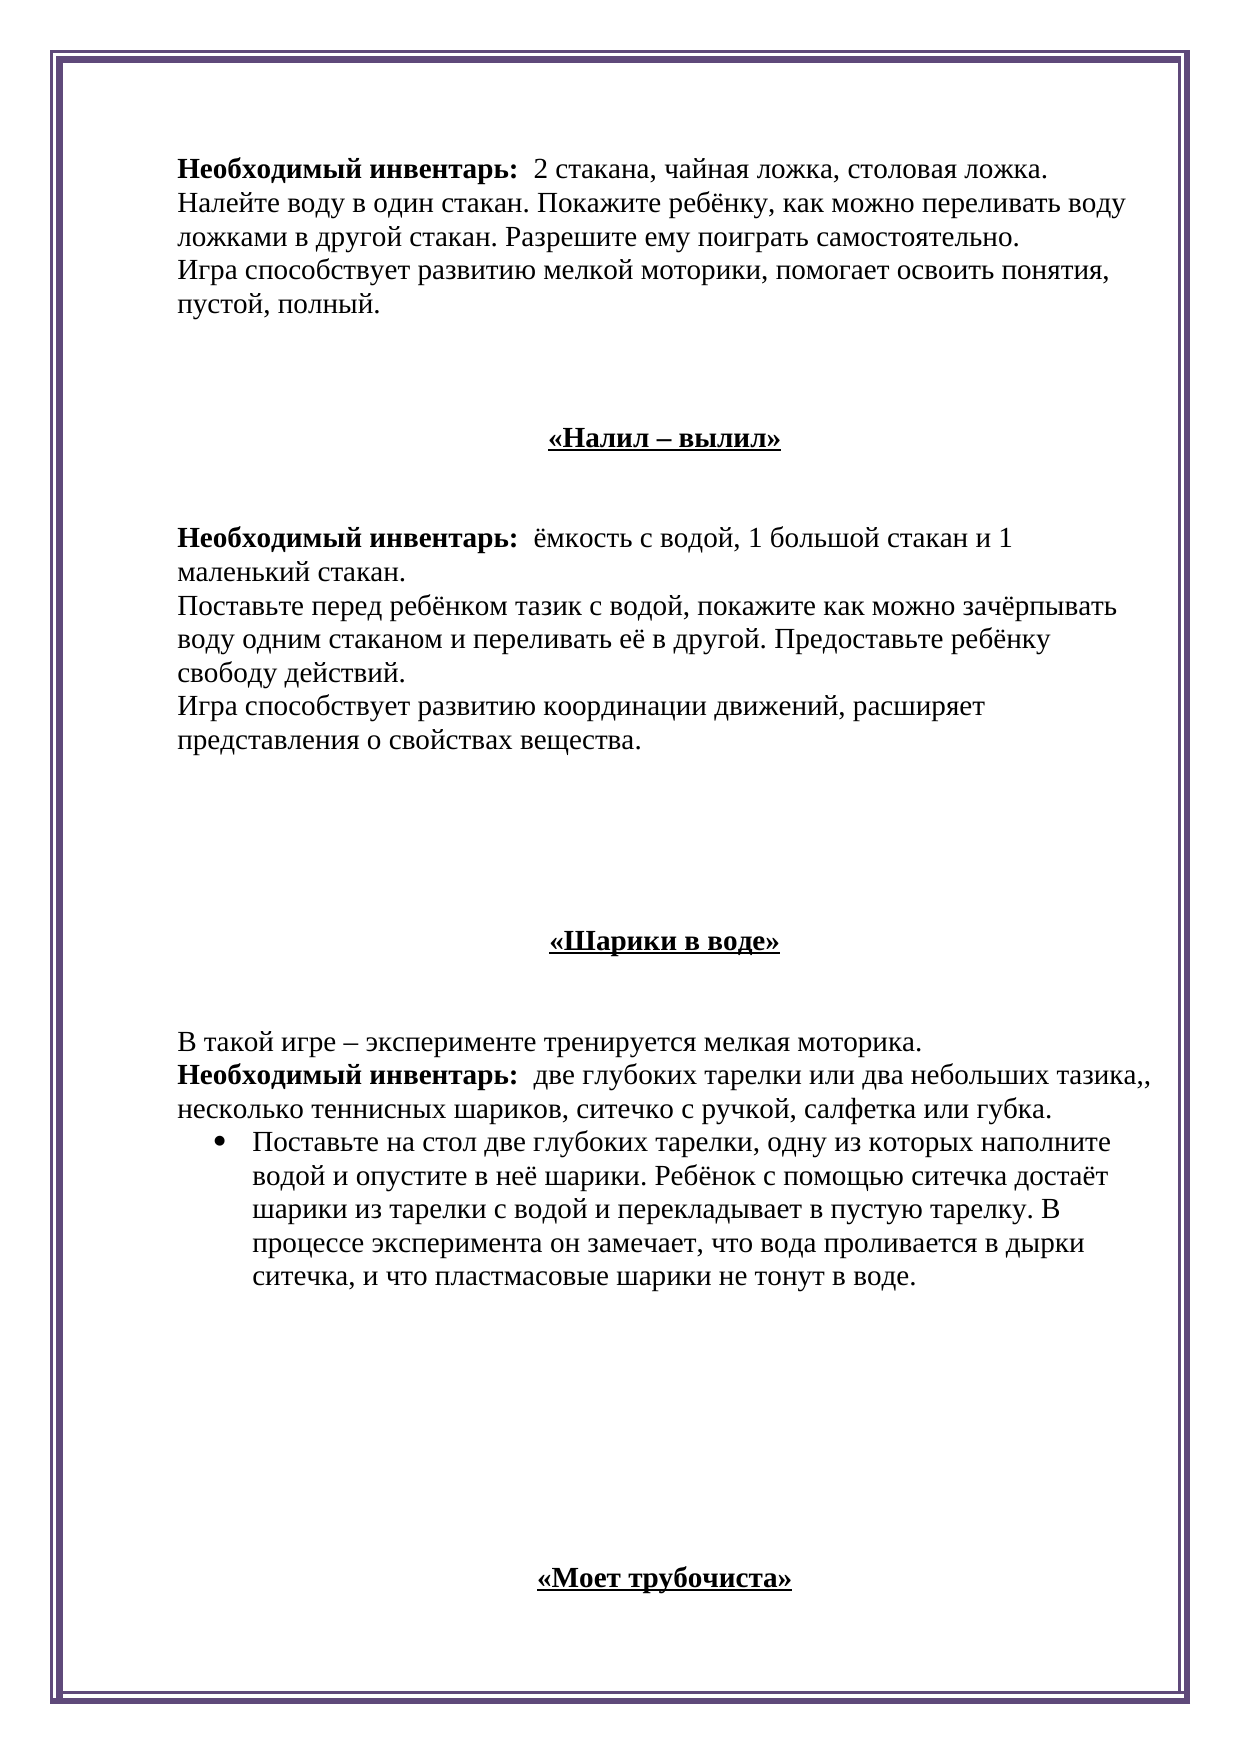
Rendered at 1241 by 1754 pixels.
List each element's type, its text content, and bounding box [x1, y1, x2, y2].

text Поставьте перед ребёнком тазик с водой, покажите как можно зачёрпывать воду одним стаканом и переливать её в другой. Предоставьте ребёнку свободу действий. [177, 588, 1152, 688]
text Налейте воду в один стакан. Покажите ребёнку, как можно переливать воду ложками в другой стакан. Разрешите ему поиграть самостоятельно. [177, 185, 1152, 252]
text Необходимый инвентарь: 2 стакана, чайная ложка, столовая ложка. [177, 152, 1152, 185]
text «Налил – вылил» [177, 420, 1152, 453]
text Игра способствует развитию мелкой моторики, помогает освоить понятия, пустой, полный. [177, 252, 1152, 319]
text Необходимый инвентарь: ёмкость с водой, 1 большой стакан и 1 маленький стакан. [177, 521, 1152, 588]
text Необходимый инвентарь: две глубоких тарелки или два небольших тазика,, несколько теннисных шариков, ситечко с ручкой, салфетка или губка. [177, 1057, 1152, 1124]
text В такой игре – эксперименте тренируется мелкая моторика. [177, 1024, 1152, 1057]
list Поставьте на стол две глубоких тарелки, одну из которых наполните водой и опустите в неё шарики. Ребёнок с помощью ситечка достаёт шарики из тарелки с водой и перекладывает в пустую тарелку. В процессе эксперимента он замечает, что вода проливается в дырки ситечка, и что пластмасовые шарики не тонут в воде. [214, 1124, 1152, 1292]
text «Моет трубочиста» [177, 1560, 1152, 1594]
text Игра способствует развитию координации движений, расширяет представления о свойствах вещества. [177, 688, 1152, 755]
text «Шарики в воде» [177, 923, 1152, 957]
